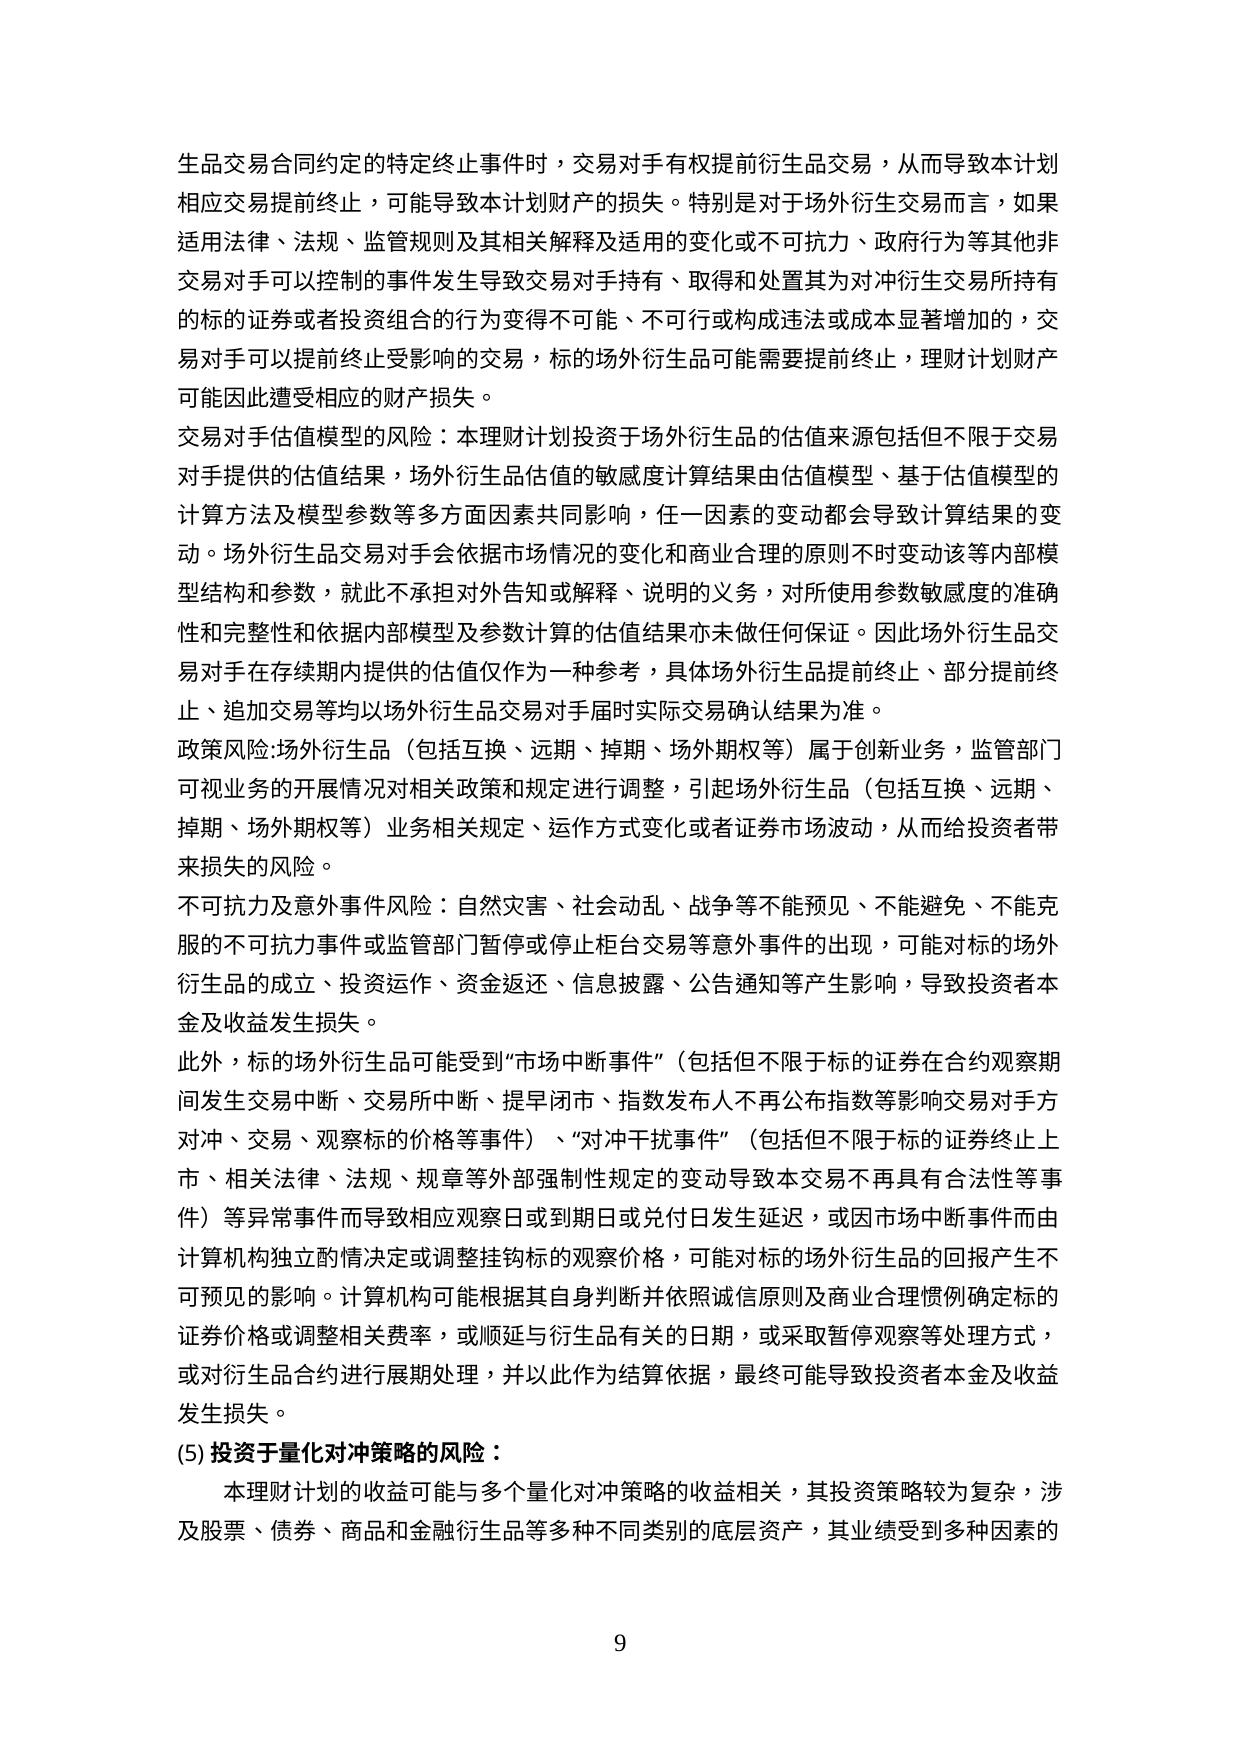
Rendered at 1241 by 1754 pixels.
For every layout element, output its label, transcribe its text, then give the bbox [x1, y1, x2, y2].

list 投资于量化对冲策略的风险： [177, 1437, 1063, 1468]
text 此外，标的场外衍生品可能受到“市场中断事件”（包括但不限于标的证券在合约观察期间发生交易中断、交易所中断、提早闭市、指数发布人不再公布指数等影响交易对手方对冲、交易、观察标的价格等事件）、“对冲干扰事件” （包括但不限于标的证券终止上市、相关法律、法规、规章等外部强制性规定的变动导致本交易不再具有合法性等事件）等异常事件而导致相应观察日或到期日或兑付日发生延迟，或因市场中断事件而由计算机构独立酌情决定或调整挂钩标的观察价格，可能对标的场外衍生品的回报产生不可预见的影响。计算机构可能根据其自身判断并依照诚信原则及商业合理惯例确定标的证券价格或调整相关费率，或顺延与衍生品有关的日期，或采取暂停观察等处理方式，或对衍生品合约进行展期处理，并以此作为结算依据，最终可能导致投资者本金及收益发生损失。 [177, 1046, 1063, 1429]
text 交易对手估值模型的风险：本理财计划投资于场外衍生品的估值来源包括但不限于交易对手提供的估值结果，场外衍生品估值的敏感度计算结果由估值模型、基于估值模型的计算方法及模型参数等多方面因素共同影响，任一因素的变动都会导致计算结果的变动。场外衍生品交易对手会依据市场情况的变化和商业合理的原则不时变动该等内部模型结构和参数，就此不承担对外告知或解释、说明的义务，对所使用参数敏感度的准确性和完整性和依据内部模型及参数计算的估值结果亦未做任何保证。因此场外衍生品交易对手在存续期内提供的估值仅作为一种参考，具体场外衍生品提前终止、部分提前终止、追加交易等均以场外衍生品交易对手届时实际交易确认结果为准。 [177, 421, 1063, 726]
text 政策风险:场外衍生品（包括互换、远期、掉期、场外期权等）属于创新业务，监管部门可视业务的开展情况对相关政策和规定进行调整，引起场外衍生品（包括互换、远期、掉期、场外期权等）业务相关规定、运作方式变化或者证券市场波动，从而给投资者带来损失的风险。 [177, 734, 1063, 882]
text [177, 148, 1063, 413]
text 不可抗力及意外事件风险：自然灾害、社会动乱、战争等不能预见、不能避免、不能克服的不可抗力事件或监管部门暂停或停止柜台交易等意外事件的出现，可能对标的场外衍生品的成立、投资运作、资金返还、信息披露、公告通知等产生影响，导致投资者本金及收益发生损失。 [177, 890, 1063, 1038]
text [177, 1476, 1063, 1546]
